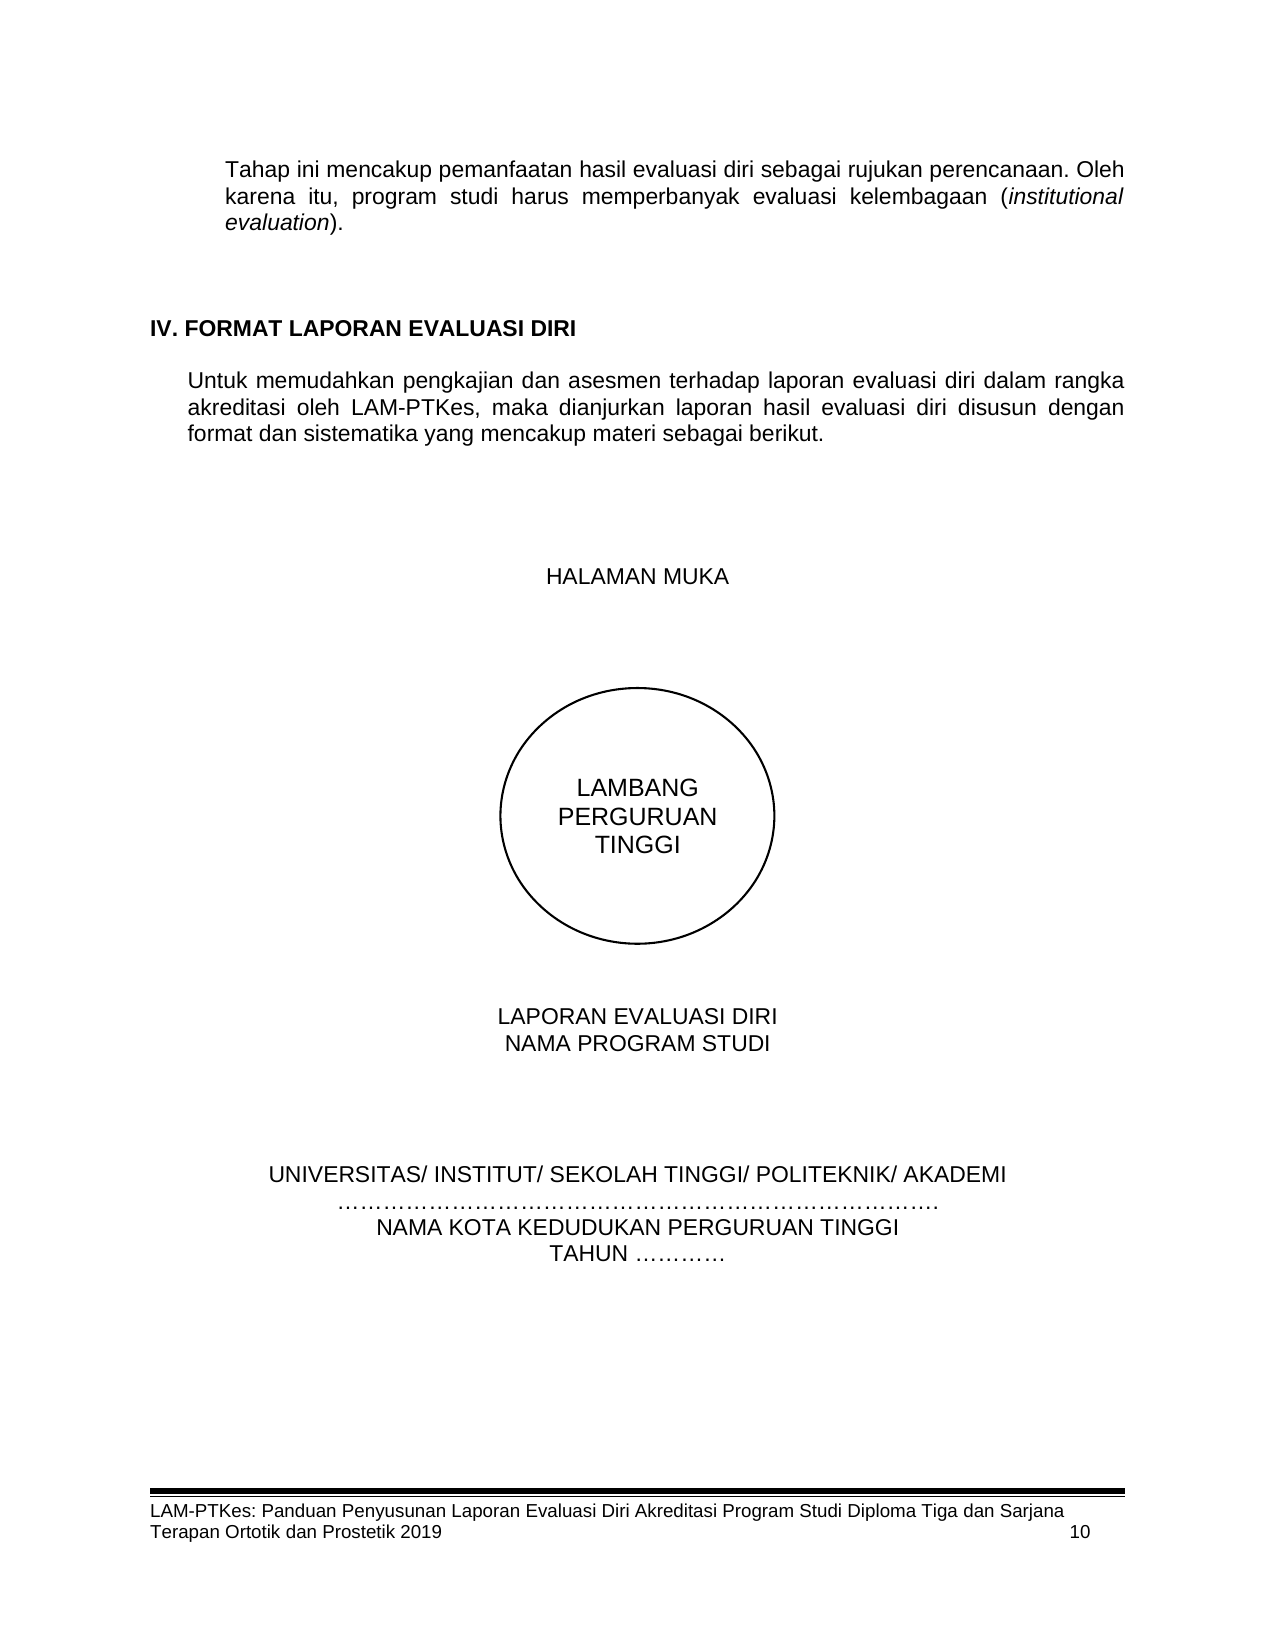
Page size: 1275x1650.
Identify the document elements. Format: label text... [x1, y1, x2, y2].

text LAPORAN EVALUASI DIRI [150, 1003, 1125, 1029]
text ……………………………………………………………………. [150, 1188, 1125, 1214]
text NAMA PROGRAM STUDI [150, 1029, 1125, 1056]
text Untuk memudahkan pengkajian dan asesmen terhadap laporan evaluasi diri dalam rangka akreditasi oleh LAM-PTKes, maka dianjurkan laporan hasil evaluasi diri disusun dengan format dan sistematika yang mencakup materi sebagai berikut. [187, 367, 1125, 446]
text NAMA KOTA KEDUDUKAN PERGURUAN TINGGI [150, 1214, 1125, 1240]
text UNIVERSITAS/ INSTITUT/ SEKOLAH TINGGI/ POLITEKNIK/ AKADEMI [150, 1161, 1125, 1188]
text Tahap ini mencakup pemanfaatan hasil evaluasi diri sebagai rujukan perencanaan. Oleh karena itu, program studi harus memperbanyak evaluasi kelembagaan (institutional evaluation). [225, 156, 1125, 235]
text HALAMAN MUKA [150, 563, 1125, 589]
subtitle IV. FORMAT LAPORAN EVALUASI DIRI [150, 314, 1125, 341]
text TAHUN ………… [150, 1240, 1125, 1267]
